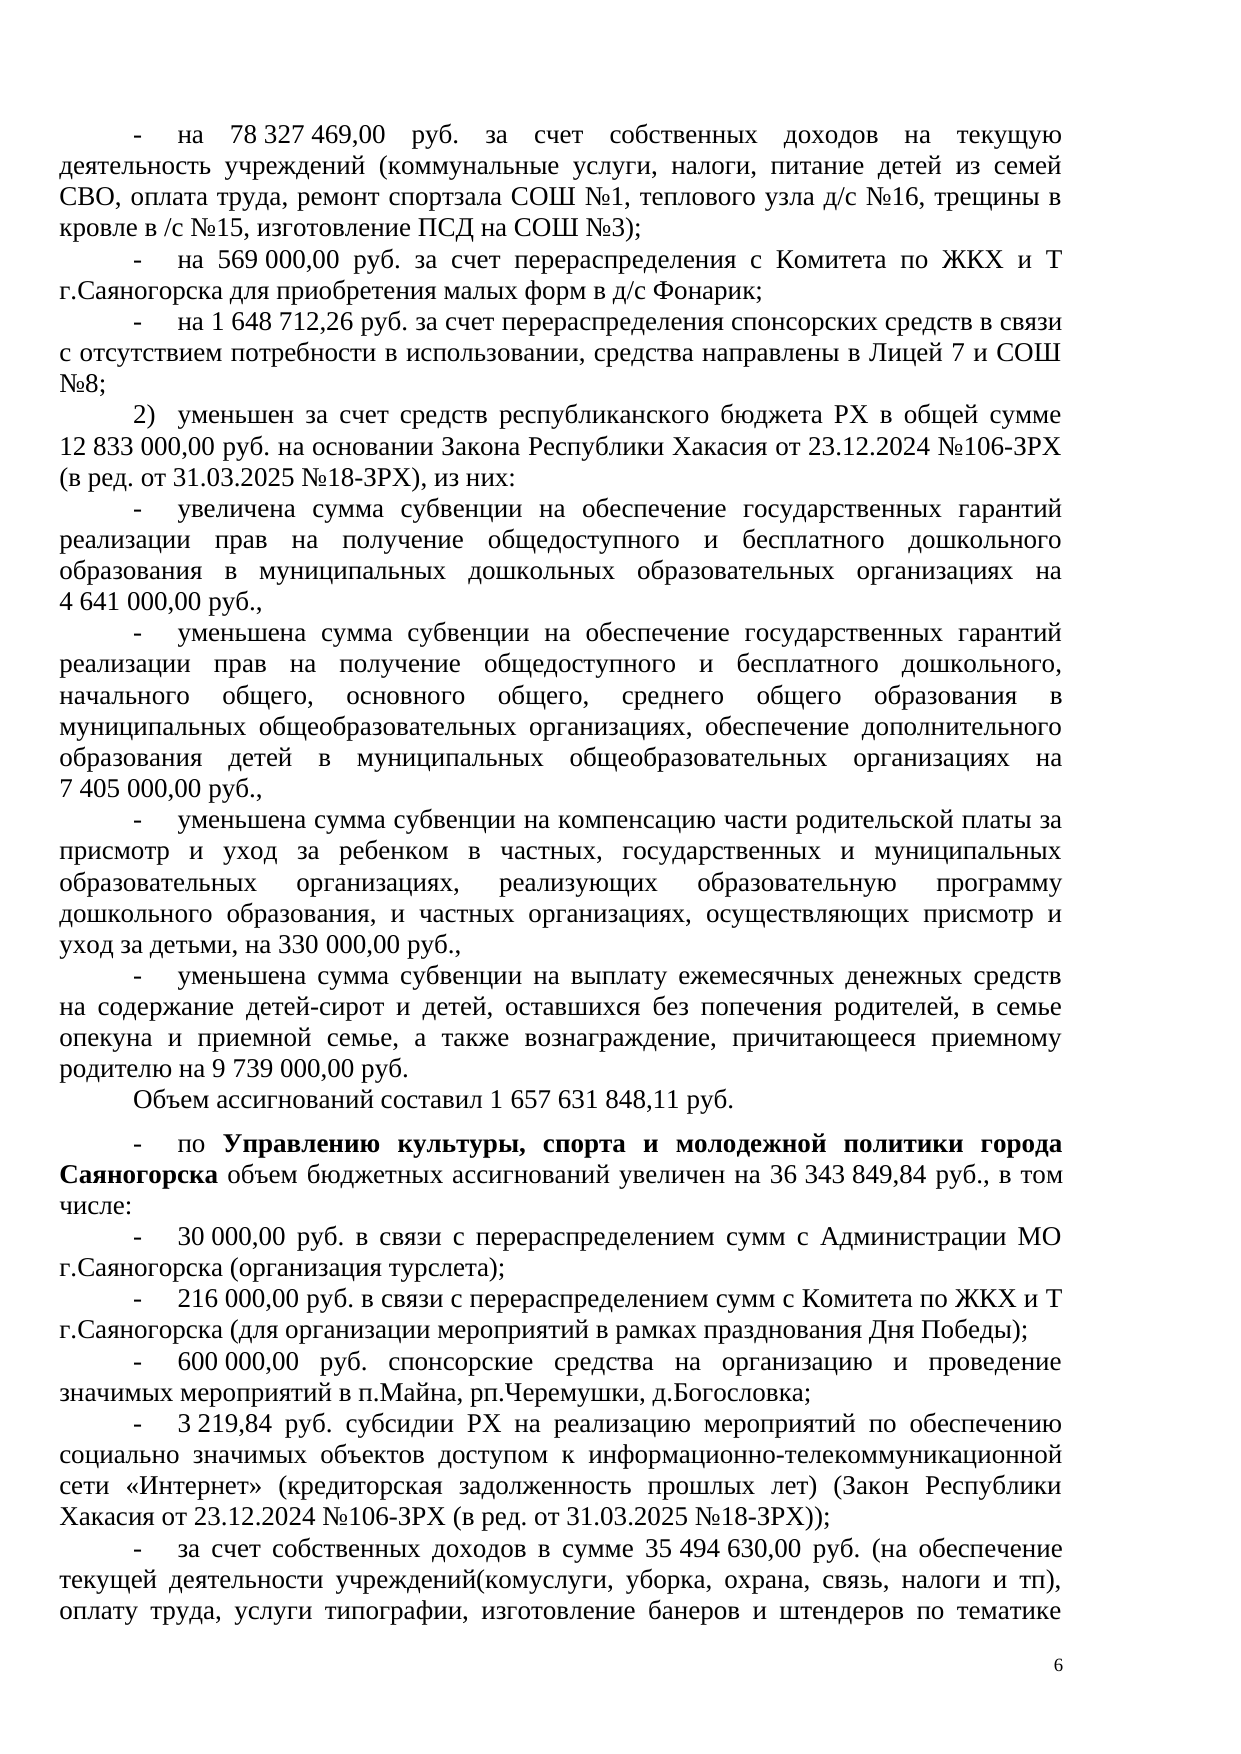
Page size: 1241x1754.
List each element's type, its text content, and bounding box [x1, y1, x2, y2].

text - уменьшена сумма субвенции на обеспечение государственных гарантий реализации прав на получение общедоступного и бесплатного дошкольного, начального общего, основного общего, среднего общего образования в муниципальных общеобразовательных организациях, обеспечение дополнительного образования детей в муниципальных общеобразовательных организациях на 7 405 000,00 руб., [59, 616, 1063, 803]
text Объем ассигнований составил 1 657 631 848,11 руб. [59, 1084, 1063, 1115]
text - 600 000,00 руб. спонсорские средства на организацию и проведение значимых мероприятий в п.Майна, рп.Черемушки, д.Богословка; [59, 1345, 1063, 1407]
text - по Управлению культуры, спорта и молодежной политики города Саяногорска объем бюджетных ассигнований увеличен на 36 343 849,84 руб., в том числе: [59, 1127, 1063, 1220]
text - 3 219,84 руб. субсидии РХ на реализацию мероприятий по обеспечению социально значимых объектов доступом к информационно-телекоммуникационной сети «Интернет» (кредиторская задолженность прошлых лет) (Закон Республики Хакасия от 23.12.2024 №106-ЗРХ (в ред. от 31.03.2025 №18-ЗРХ)); [59, 1407, 1063, 1532]
text - на 1 648 712,26 руб. за счет перераспределения спонсорских средств в связи с отсутствием потребности в использовании, средства направлены в Лицей 7 и СОШ №8; [59, 305, 1063, 398]
text - увеличена сумма субвенции на обеспечение государственных гарантий реализации прав на получение общедоступного и бесплатного дошкольного образования в муниципальных дошкольных образовательных организациях на 4 641 000,00 руб., [59, 492, 1063, 616]
text - 216 000,00 руб. в связи с перераспределением сумм с Комитета по ЖКХ и Т г.Саяногорска (для организации мероприятий в рамках празднования Дня Победы); [59, 1282, 1063, 1345]
text 2) уменьшен за счет средств республиканского бюджета РХ в общей сумме 12 833 000,00 руб. на основании Закона Республики Хакасия от 23.12.2024 №106-ЗРХ (в ред. от 31.03.2025 №18-ЗРХ), из них: [59, 398, 1063, 492]
text - на 78 327 469,00 руб. за счет собственных доходов на текущую деятельность учреждений (коммунальные услуги, налоги, питание детей из семей СВО, оплата труда, ремонт спортзала СОШ №1, теплового узла д/с №16, трещины в кровле в /с №15, изготовление ПСД на СОШ №3); [59, 118, 1063, 243]
text - уменьшена сумма субвенции на компенсацию части родительской платы за присмотр и уход за ребенком в частных, государственных и муниципальных образовательных организациях, реализующих образовательную программу дошкольного образования, и частных организациях, осуществляющих присмотр и уход за детьми, на 330 000,00 руб., [59, 803, 1063, 959]
text - 30 000,00 руб. в связи с перераспределением сумм с Администрации МО г.Саяногорска (организация турслета); [59, 1220, 1063, 1282]
text - уменьшена сумма субвенции на выплату ежемесячных денежных средств на содержание детей-сирот и детей, оставшихся без попечения родителей, в семье опекуна и приемной семье, а также вознаграждение, причитающееся приемному родителю на 9 739 000,00 руб. [59, 959, 1063, 1084]
text - на 569 000,00 руб. за счет перераспределения с Комитета по ЖКХ и Т г.Саяногорска для приобретения малых форм в д/с Фонарик; [59, 243, 1063, 305]
